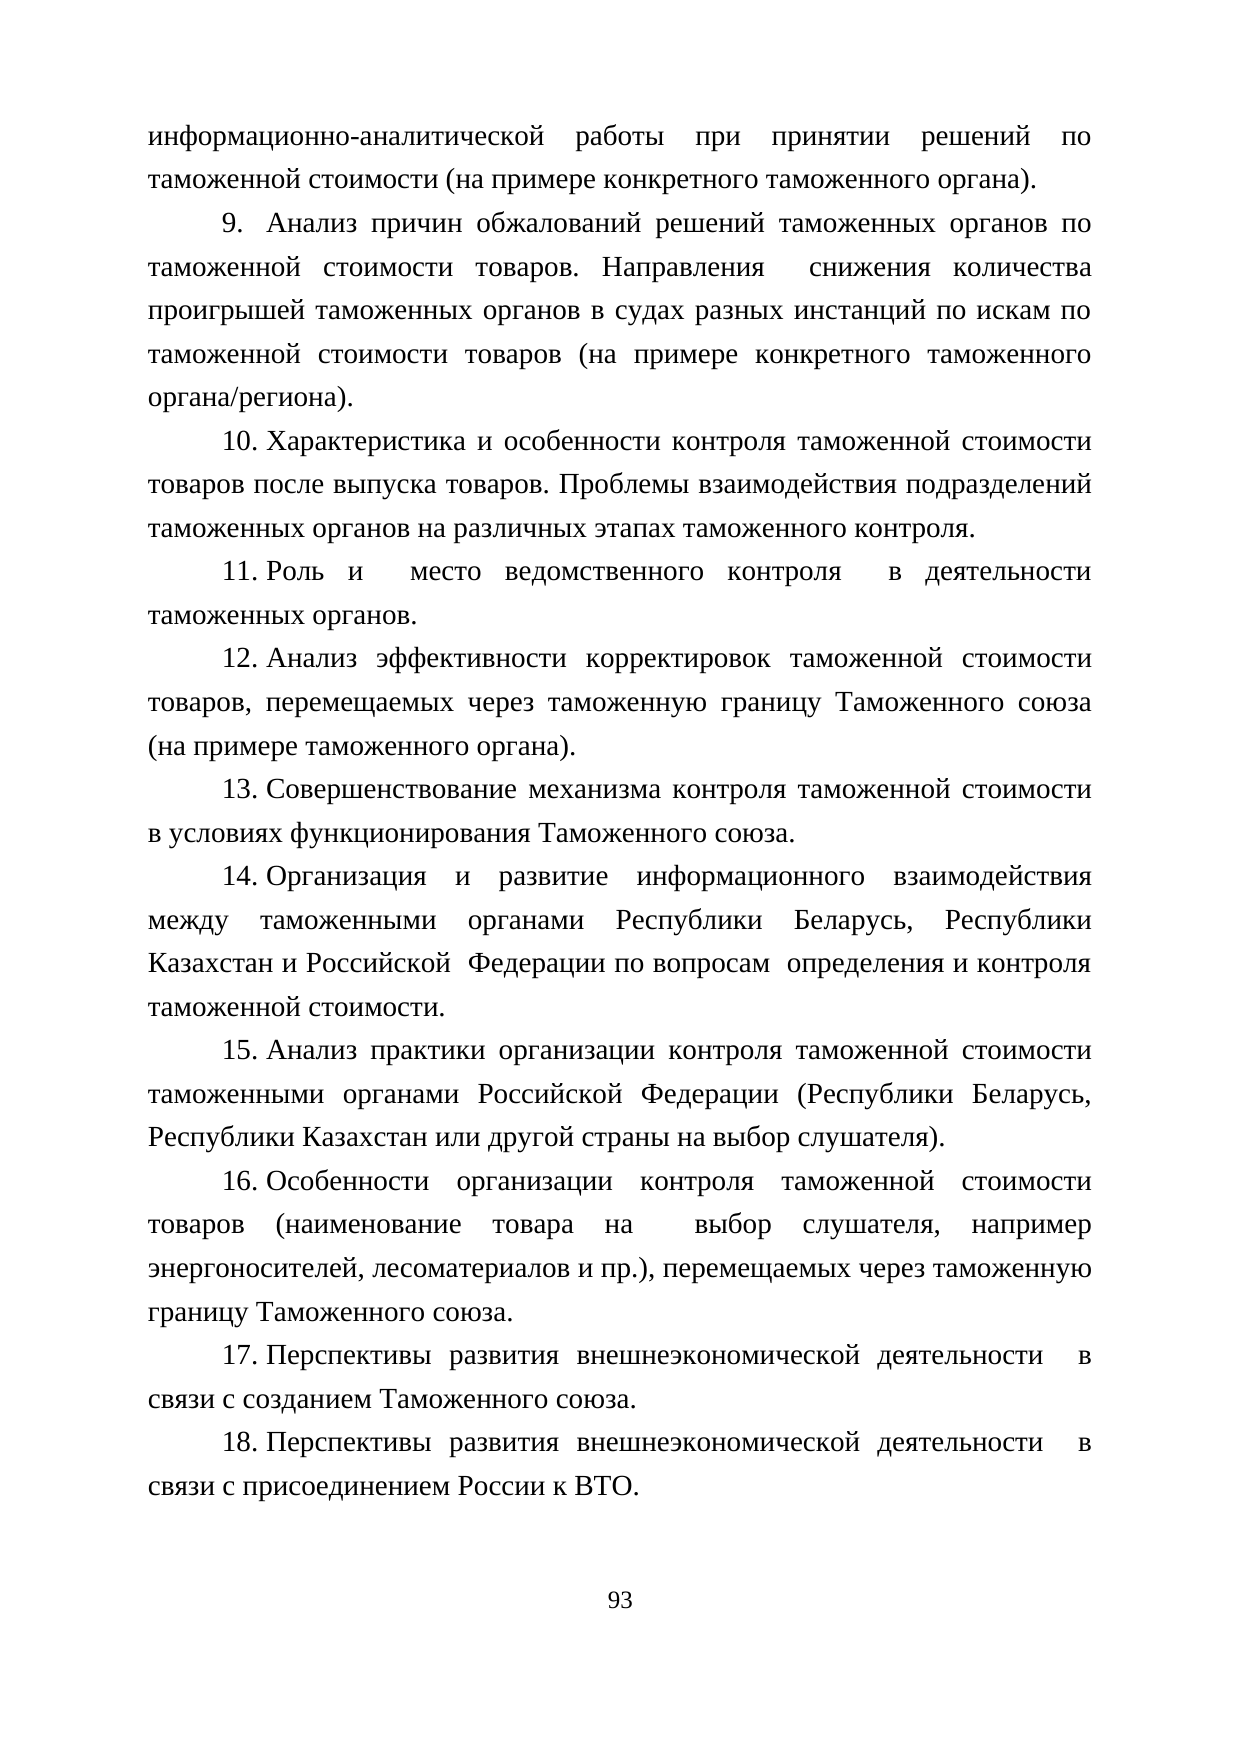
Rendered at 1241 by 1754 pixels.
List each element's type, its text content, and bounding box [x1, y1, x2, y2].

list Анализ причин обжалований решений таможенных органов по таможенной стоимости товаров. Направления снижения количества проигрышей таможенных органов в судах разных инстанций по искам по таможенной стоимости товаров (на примере конкретного таможенного органа/региона). [148, 205, 1092, 413]
list Анализ практики организации контроля таможенной стоимости таможенными органами Российской Федерации (Республики Беларусь, Республики Казахстан или другой страны на выбор слушателя). [148, 1032, 1092, 1153]
list Совершенствование механизма контроля таможенной стоимости в условиях функционирования Таможенного союза. [148, 771, 1092, 848]
list Перспективы развития внешнеэкономической деятельности в связи с созданием Таможенного союза. [148, 1337, 1092, 1414]
list Роль и место ведомственного контроля в деятельности таможенных органов. [148, 553, 1092, 631]
list Анализ эффективности корректировок таможенной стоимости товаров, перемещаемых через таможенную границу Таможенного союза (на примере таможенного органа). [148, 641, 1092, 761]
list Особенности организации контроля таможенной стоимости товаров (наименование товара на выбор слушателя, например энергоносителей, лесоматериалов и пр.), перемещаемых через таможенную границу Таможенного союза. [148, 1163, 1092, 1327]
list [148, 118, 1092, 195]
list Характеристика и особенности контроля таможенной стоимости товаров после выпуска товаров. Проблемы взаимодействия подразделений таможенных органов на различных этапах таможенного контроля. [148, 423, 1092, 543]
list Перспективы развития внешнеэкономической деятельности в связи с присоединением России к ВТО. [148, 1424, 1092, 1501]
list Организация и развитие информационного взаимодействия между таможенными органами Республики Беларусь, Республики Казахстан и Российской Федерации по вопросам определения и контроля таможенной стоимости. [148, 858, 1092, 1022]
